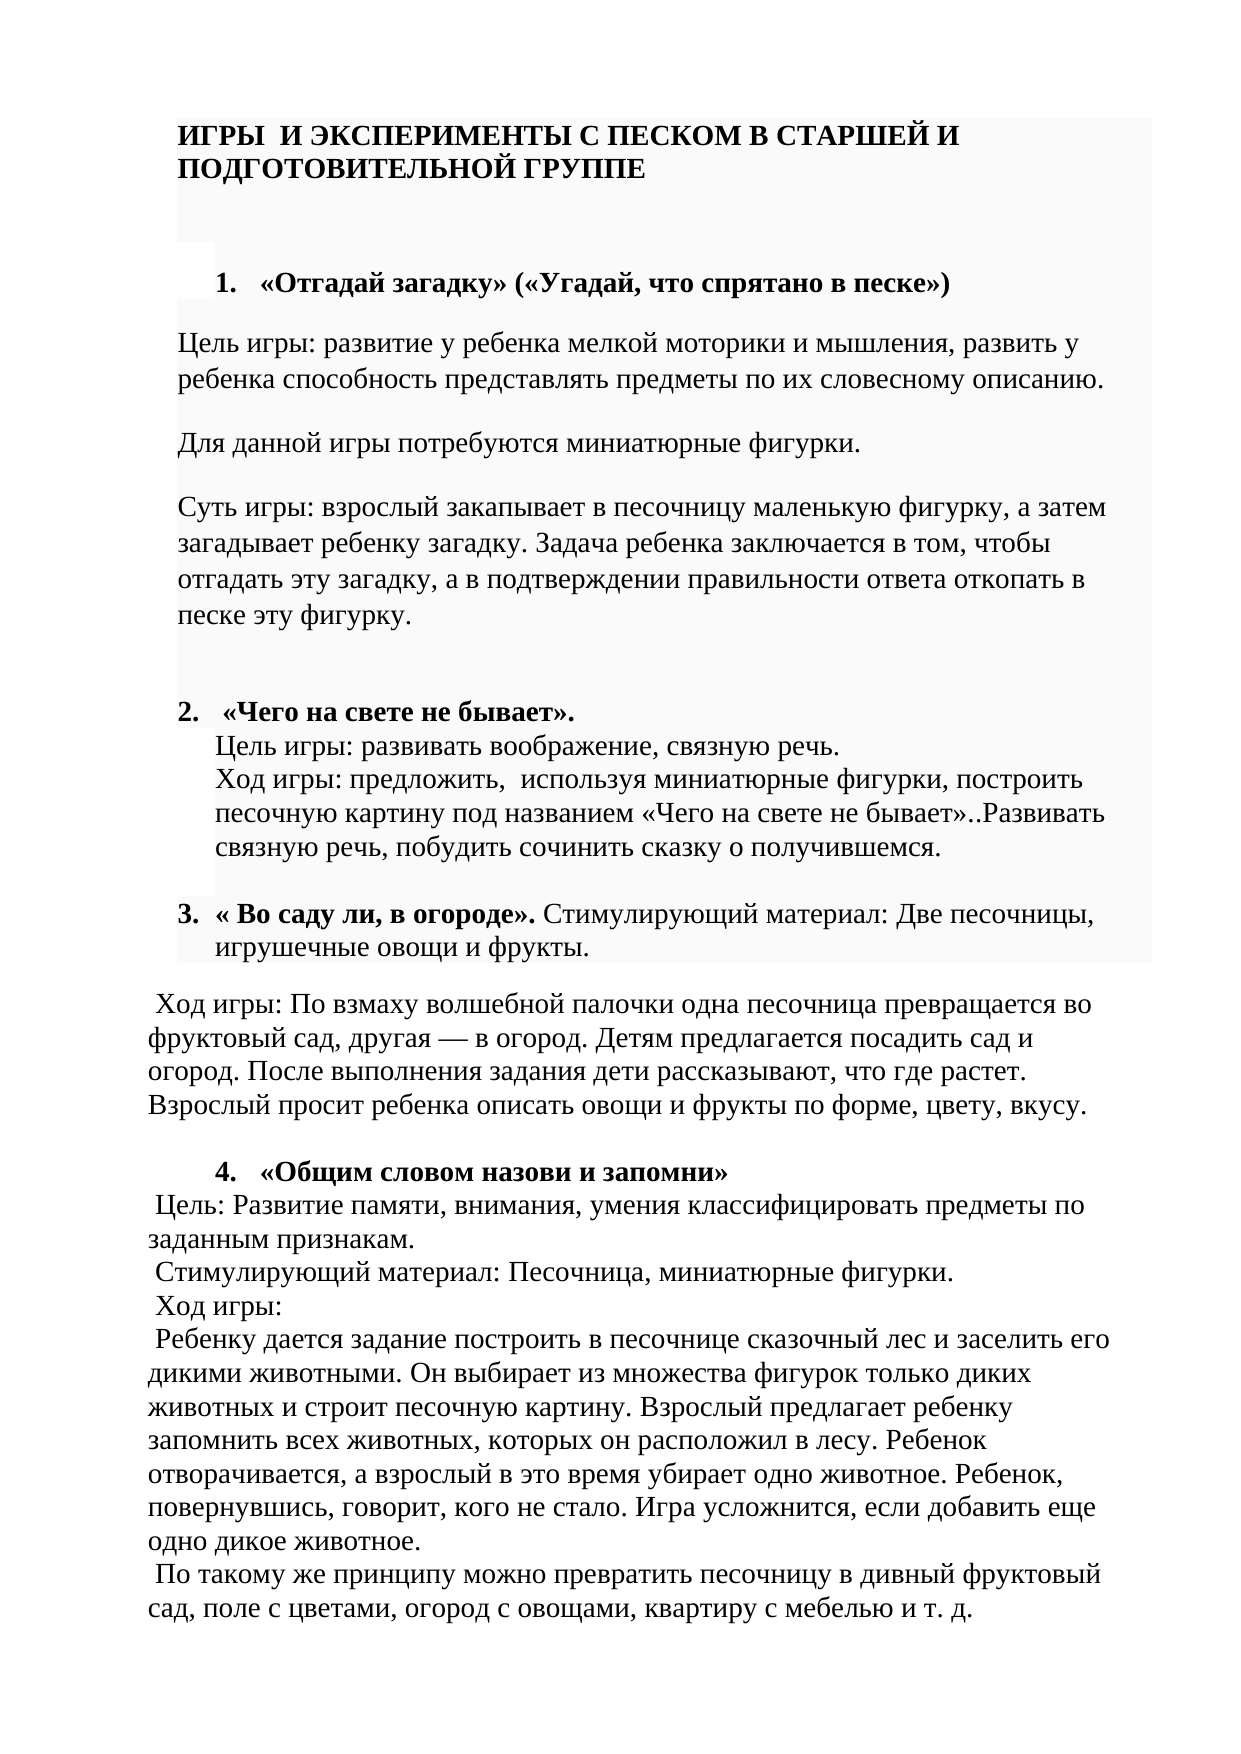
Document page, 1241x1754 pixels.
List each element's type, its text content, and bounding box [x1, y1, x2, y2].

list « Во саду ли, в огороде». Стимулирующий материал: Две песочницы, игрушечные овощи и фрукты. [177, 896, 1152, 963]
text Для данной игры потребуются миниатюрные фигурки. [177, 423, 1152, 458]
text Стимулирующий материал: Песочница, миниатюрные фигурки. [177, 1254, 1152, 1288]
list Цель игры: развивать воображение, связную речь. [215, 728, 1152, 762]
list «Чего на свете не бывает». [177, 694, 1152, 728]
text Ребенку дается задание построить в песочнице сказочный лес и заселить его дикими животными. Он выбирает из множества фигурок только диких животных и строит песочную картину. Взрослый предлагает ребенку запомнить всех животных, которых он расположил в лесу. Ребенок отворачивается, а взрослый в это время убирает одно животное. Ребенок, повернувшись, говорит, кого не стало. Игра усложнится, если добавить еще одно дикое животное. [177, 1322, 1152, 1556]
list Ход игры: предложить, используя миниатюрные фигурки, построить песочную картину под названием «Чего на свете не бывает»..Развивать связную речь, побудить сочинить сказку о получившемся. [215, 762, 1152, 862]
text Ход игры: [177, 1288, 1152, 1322]
text Ход игры: По взмаху волшебной палочки одна песочница превращается во фруктовый сад, другая — в огород. Детям предлагается посадить сад и огород. После выполнения задания дети рассказывают, что где растет. Взрослый просит ребенка описать овощи и фрукты по форме, цвету, вкусу. [148, 986, 1122, 1120]
text Цель игры: развитие у ребенка мелкой моторики и мышления, развить у ребенка способность представлять предметы по их словесному описанию. [177, 323, 1152, 394]
list «Общим словом назови и запомни» [215, 1154, 1122, 1187]
text ИГРЫ И ЭКСПЕРИМЕНТЫ С ПЕСКОМ В СТАРШЕЙ И ПОДГОТОВИТЕЛЬНОЙ ГРУППЕ [177, 118, 1152, 185]
text Суть игры: взрослый закапывает в песочницу маленькую фигурку, а затем загадывает ребенку загадку. Задача ребенка заключается в том, чтобы отгадать эту загадку, а в подтверждении правильности ответа откопать в песке эту фигурку. [177, 487, 1152, 630]
list «Отгадай загадку» («Угадай, что спрятано в песке») [215, 266, 1152, 299]
text Цель: Развитие памяти, внимания, умения классифицировать предметы по заданным признакам. [177, 1187, 1152, 1254]
text По такому же принципу можно превратить песочницу в дивный фруктовый сад, поле с цветами, огород с овощами, квартиру с мебелью и т. д. [177, 1556, 1152, 1623]
